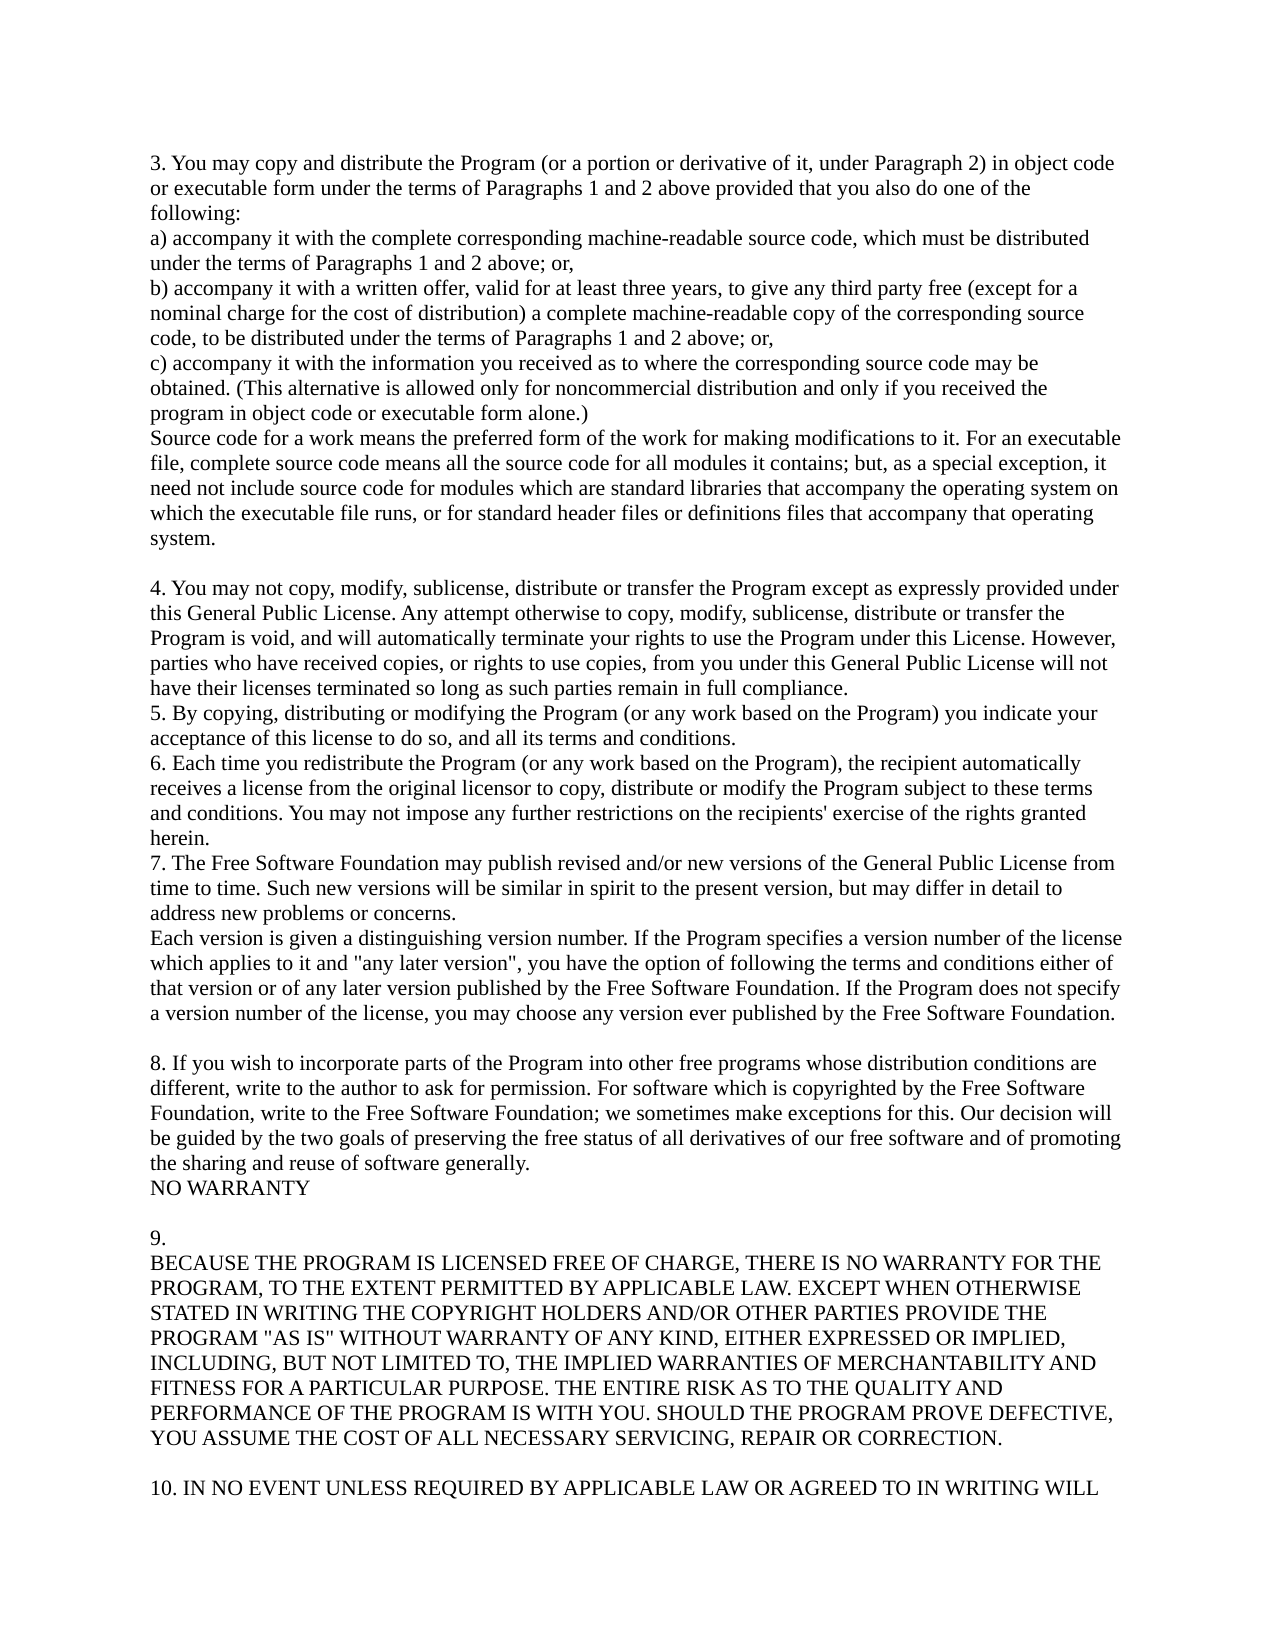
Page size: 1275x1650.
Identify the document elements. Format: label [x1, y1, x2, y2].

text [150, 150, 1125, 1500]
